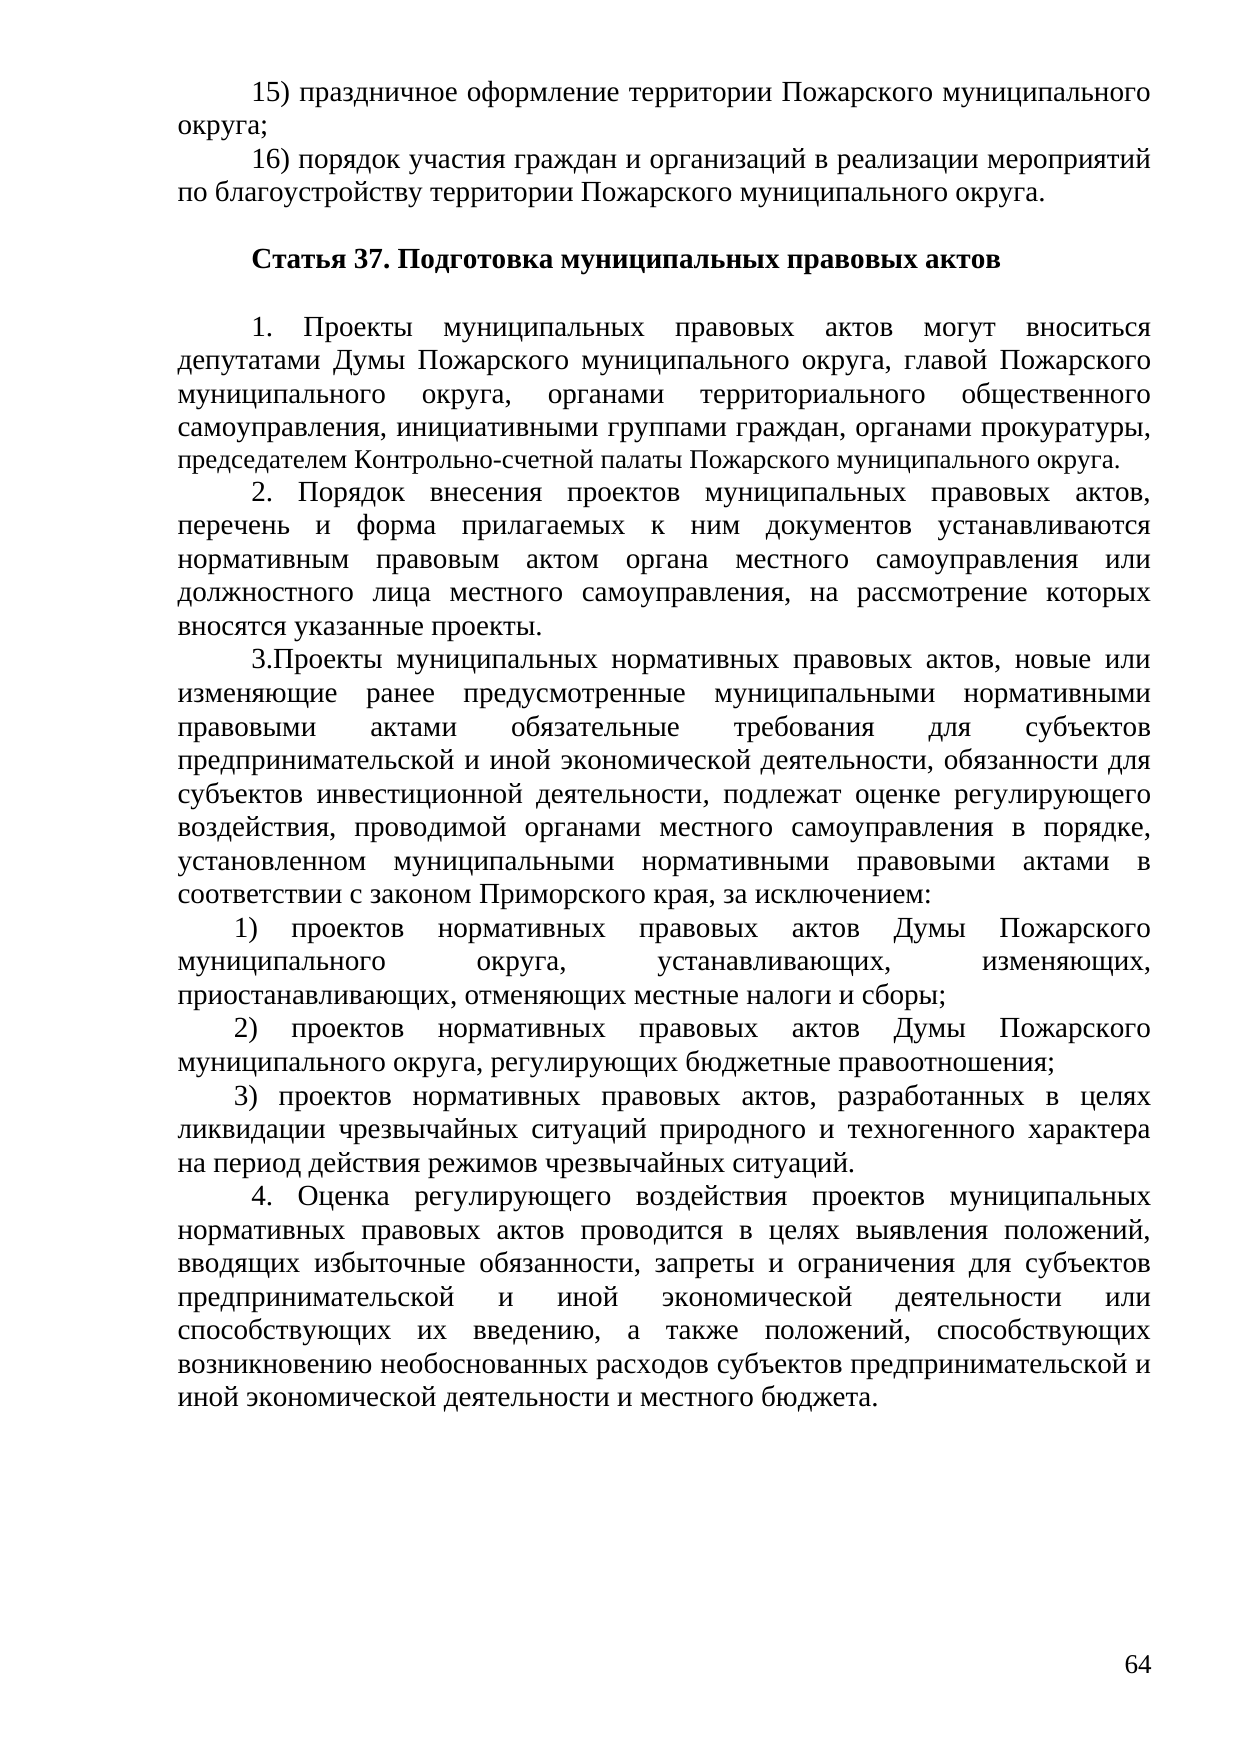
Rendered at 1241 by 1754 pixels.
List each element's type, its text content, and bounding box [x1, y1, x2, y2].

text 3.Проекты муниципальных нормативных правовых актов, новые или изменяющие ранее предусмотренные муниципальными нормативными правовыми актами обязательные требования для субъектов предпринимательской и иной экономической деятельности, обязанности для субъектов инвестиционной деятельности, подлежат оценке регулирующего воздействия, проводимой органами местного самоуправления в порядке, установленном муниципальными нормативными правовыми актами в соответствии с законом Приморского края, за исключением: [177, 642, 1152, 910]
text 2. Порядок внесения проектов муниципальных правовых актов, перечень и форма прилагаемых к ним документов устанавливаются нормативным правовым актом органа местного самоуправления или должностного лица местного самоуправления, на рассмотрение которых вносятся указанные проекты. [177, 474, 1152, 642]
text 4. Оценка регулирующего воздействия проектов муниципальных нормативных правовых актов проводится в целях выявления положений, вводящих избыточные обязанности, запреты и ограничения для субъектов предпринимательской и иной экономической деятельности или способствующих их введению, а также положений, способствующих возникновению необоснованных расходов субъектов предпринимательской и иной экономической деятельности и местного бюджета. [177, 1178, 1152, 1413]
text 1) проектов нормативных правовых актов Думы Пожарского муниципального округа, устанавливающих, изменяющих, приостанавливающих, отменяющих местные налоги и сборы; [177, 910, 1152, 1011]
text 15) праздничное оформление территории Пожарского муниципального округа; [177, 74, 1152, 141]
text 3) проектов нормативных правовых актов, разработанных в целях ликвидации чрезвычайных ситуаций природного и техногенного характера на период действия режимов чрезвычайных ситуаций. [177, 1078, 1152, 1178]
text 16) порядок участия граждан и организаций в реализации мероприятий по благоустройству территории Пожарского муниципального округа. [177, 141, 1152, 208]
text 1. Проекты муниципальных правовых актов могут вноситься депутатами Думы Пожарского муниципального округа, главой Пожарского муниципального округа, органами территориального общественного самоуправления, инициативными группами граждан, органами прокуратуры, председателем Контрольно-счетной палаты Пожарского муниципального округа. [177, 309, 1152, 474]
text 2) проектов нормативных правовых актов Думы Пожарского муниципального округа, регулирующих бюджетные правоотношения; [177, 1011, 1152, 1078]
text Статья 37. Подготовка муниципальных правовых актов [177, 242, 1152, 275]
